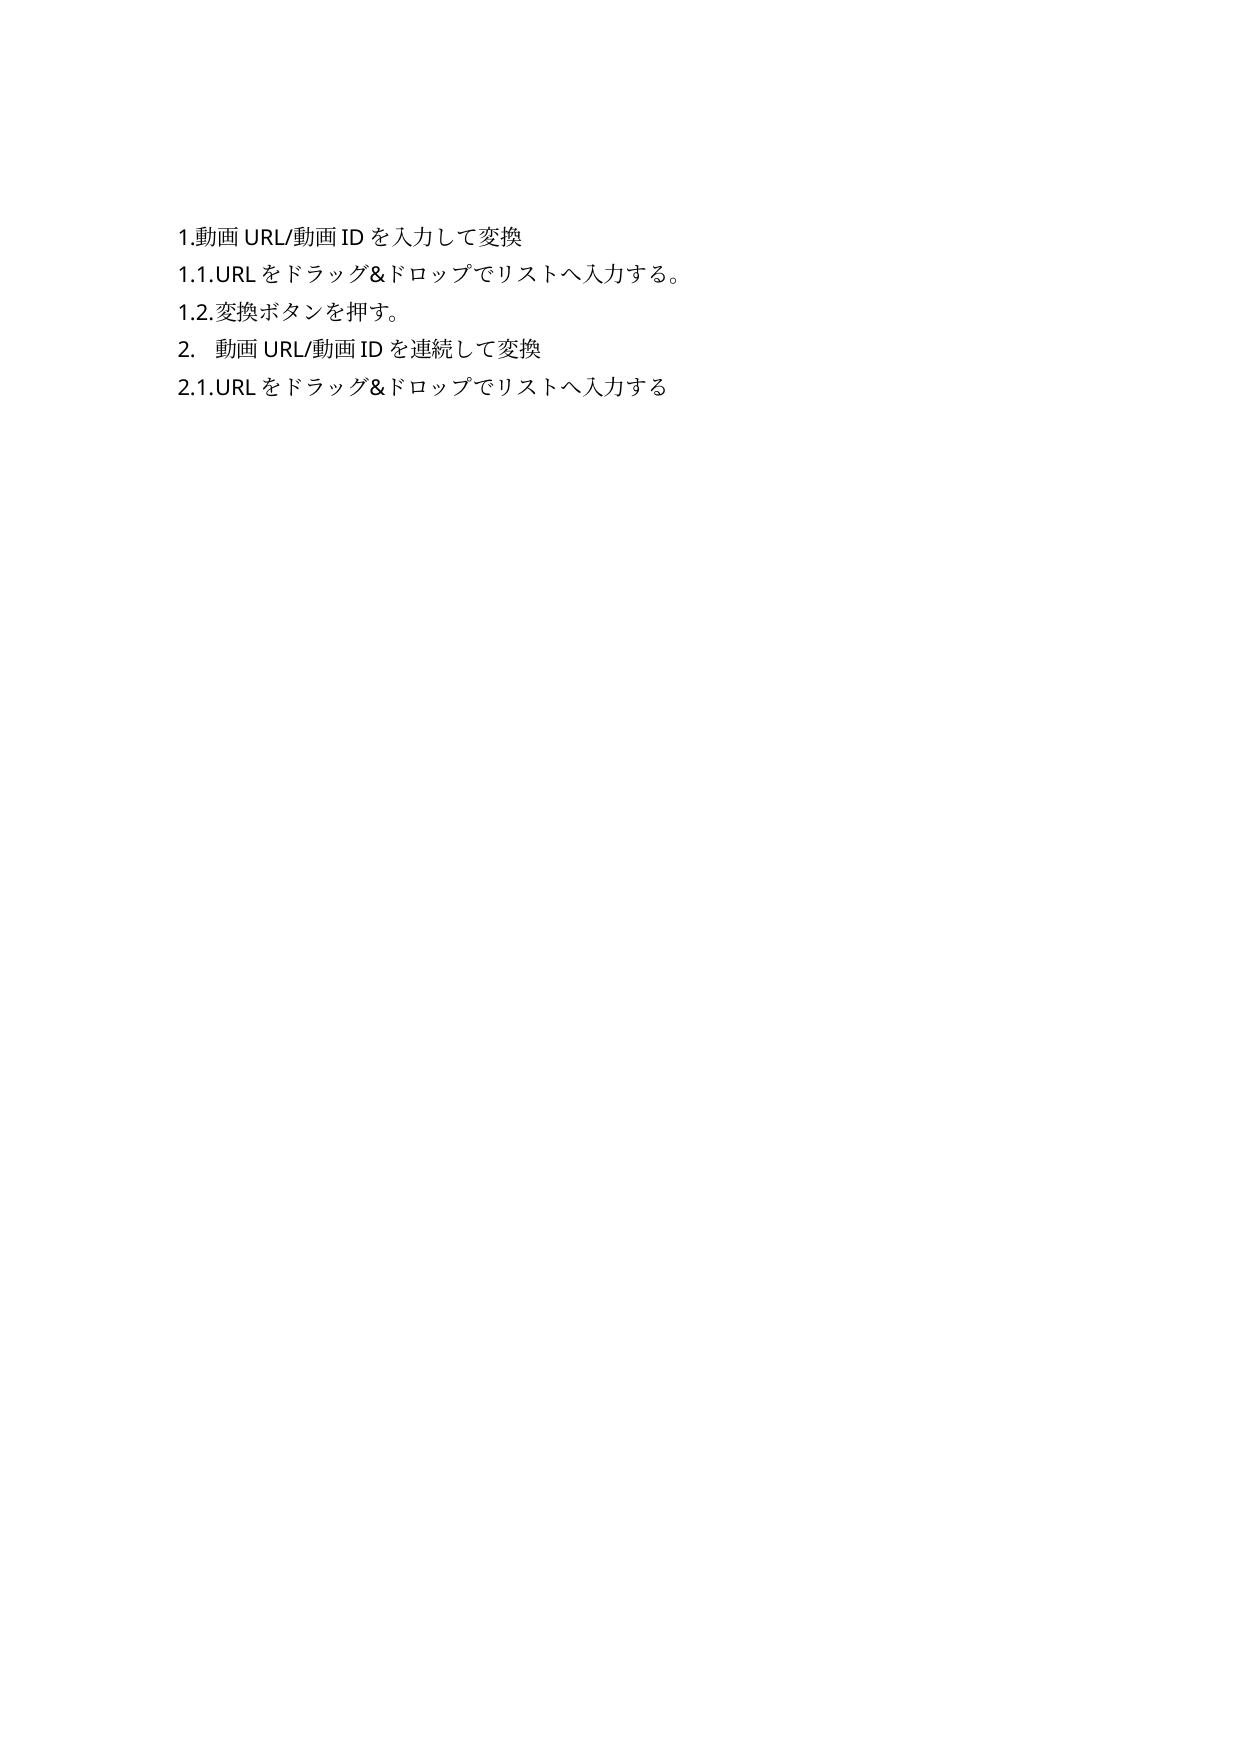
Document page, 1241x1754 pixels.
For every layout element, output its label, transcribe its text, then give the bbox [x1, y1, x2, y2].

list 動画URL/動画IDを連続して変換 [177, 329, 1063, 367]
text 1.動画URL/動画IDを入力して変換 [177, 217, 1063, 254]
list URLをドラッグ&ドロップでリストへ入力する [177, 367, 1063, 404]
list URLをドラッグ&ドロップでリストへ入力する。 [177, 254, 1063, 292]
list 変換ボタンを押す。 [177, 292, 1063, 329]
